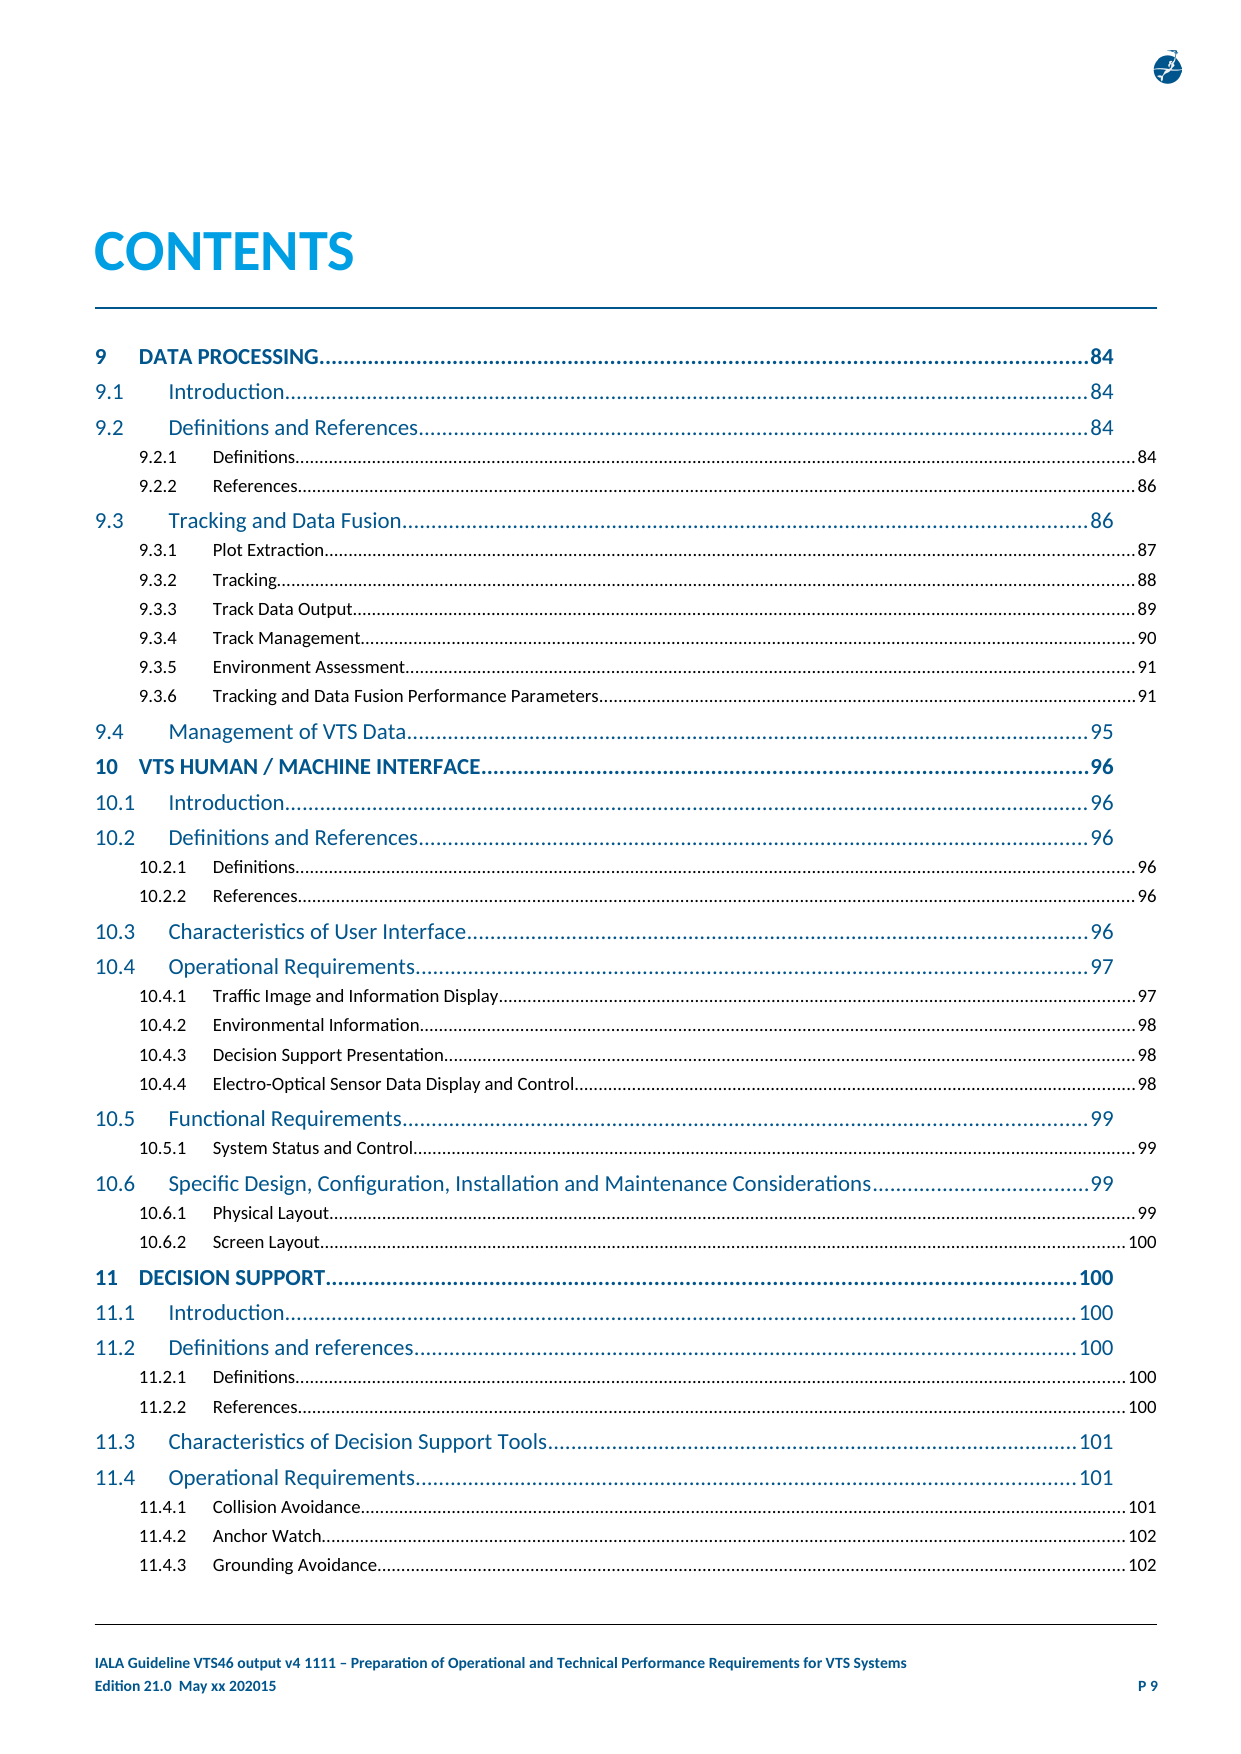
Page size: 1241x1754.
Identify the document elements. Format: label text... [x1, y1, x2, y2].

text 9 DATA PROCESSING 84 [94, 338, 1113, 370]
text 11 DECISION SUPPORT 100 [94, 1259, 1113, 1291]
text 11.2 Definitions and references 100 [94, 1330, 1113, 1361]
text 10 VTS HUMAN / MACHINE INTERFACE 96 [94, 749, 1113, 780]
text 9.2.2 References 86 [139, 474, 1157, 497]
text 10.6.1 Physical Layout 99 [139, 1201, 1157, 1224]
picture [1122, 0, 1241, 119]
text 11.3 Characteristics of Decision Support Tools 101 [94, 1424, 1113, 1455]
text 9.2 Definitions and References 84 [94, 409, 1113, 441]
text 10.3 Characteristics of User Interface 96 [94, 913, 1113, 945]
text 9.1 Introduction 84 [94, 374, 1113, 405]
text 10.4.3 Decision Support Presentation 98 [139, 1043, 1157, 1066]
text 10.2.2 References 96 [139, 884, 1157, 907]
text 9.3.3 Track Data Output 89 [139, 597, 1157, 620]
text 10.4 Operational Requirements 97 [94, 949, 1113, 980]
text 10.5 Functional Requirements 99 [94, 1101, 1113, 1132]
text 11.2.2 References 100 [139, 1395, 1157, 1418]
text 9.3.4 Track Management 90 [139, 626, 1157, 649]
text 11.4.1 Collision Avoidance 101 [139, 1495, 1157, 1518]
text 11.1 Introduction 100 [94, 1295, 1113, 1326]
text 9.2.1 Definitions 84 [139, 445, 1157, 468]
text 11.2.1 Definitions 100 [139, 1366, 1157, 1388]
text 10.5.1 System Status and Control 99 [139, 1136, 1157, 1159]
text 11.4 Operational Requirements 101 [94, 1459, 1113, 1491]
text 9.3.6 Tracking and Data Fusion Performance Parameters 91 [139, 684, 1157, 707]
text 11.4.2 Anchor Watch 102 [139, 1524, 1157, 1547]
text 10.2 Definitions and References 96 [94, 820, 1113, 851]
text 9.4 Management of VTS Data 95 [94, 713, 1113, 745]
text 10.6.2 Screen Layout 100 [139, 1230, 1157, 1253]
text 9.3.1 Plot Extraction 87 [139, 538, 1157, 561]
text 10.2.1 Definitions 96 [139, 855, 1157, 878]
text 10.1 Introduction 96 [94, 784, 1113, 816]
text 9.3.2 Tracking 88 [139, 568, 1157, 591]
text 10.6 Specific Design, Configuration, Installation and Maintenance Considerations 99 [94, 1166, 1113, 1197]
text 9.3 Tracking and Data Fusion 86 [94, 503, 1113, 534]
text 9.3.5 Environment Assessment 91 [139, 655, 1157, 678]
text 10.4.4 Electro-Optical Sensor Data Display and Control 98 [139, 1072, 1157, 1095]
text 11.4.3 Grounding Avoidance 102 [139, 1553, 1157, 1576]
text 10.4.2 Environmental Information 98 [139, 1013, 1157, 1036]
text 10.4.1 Traffic Image and Information Display 97 [139, 984, 1157, 1007]
